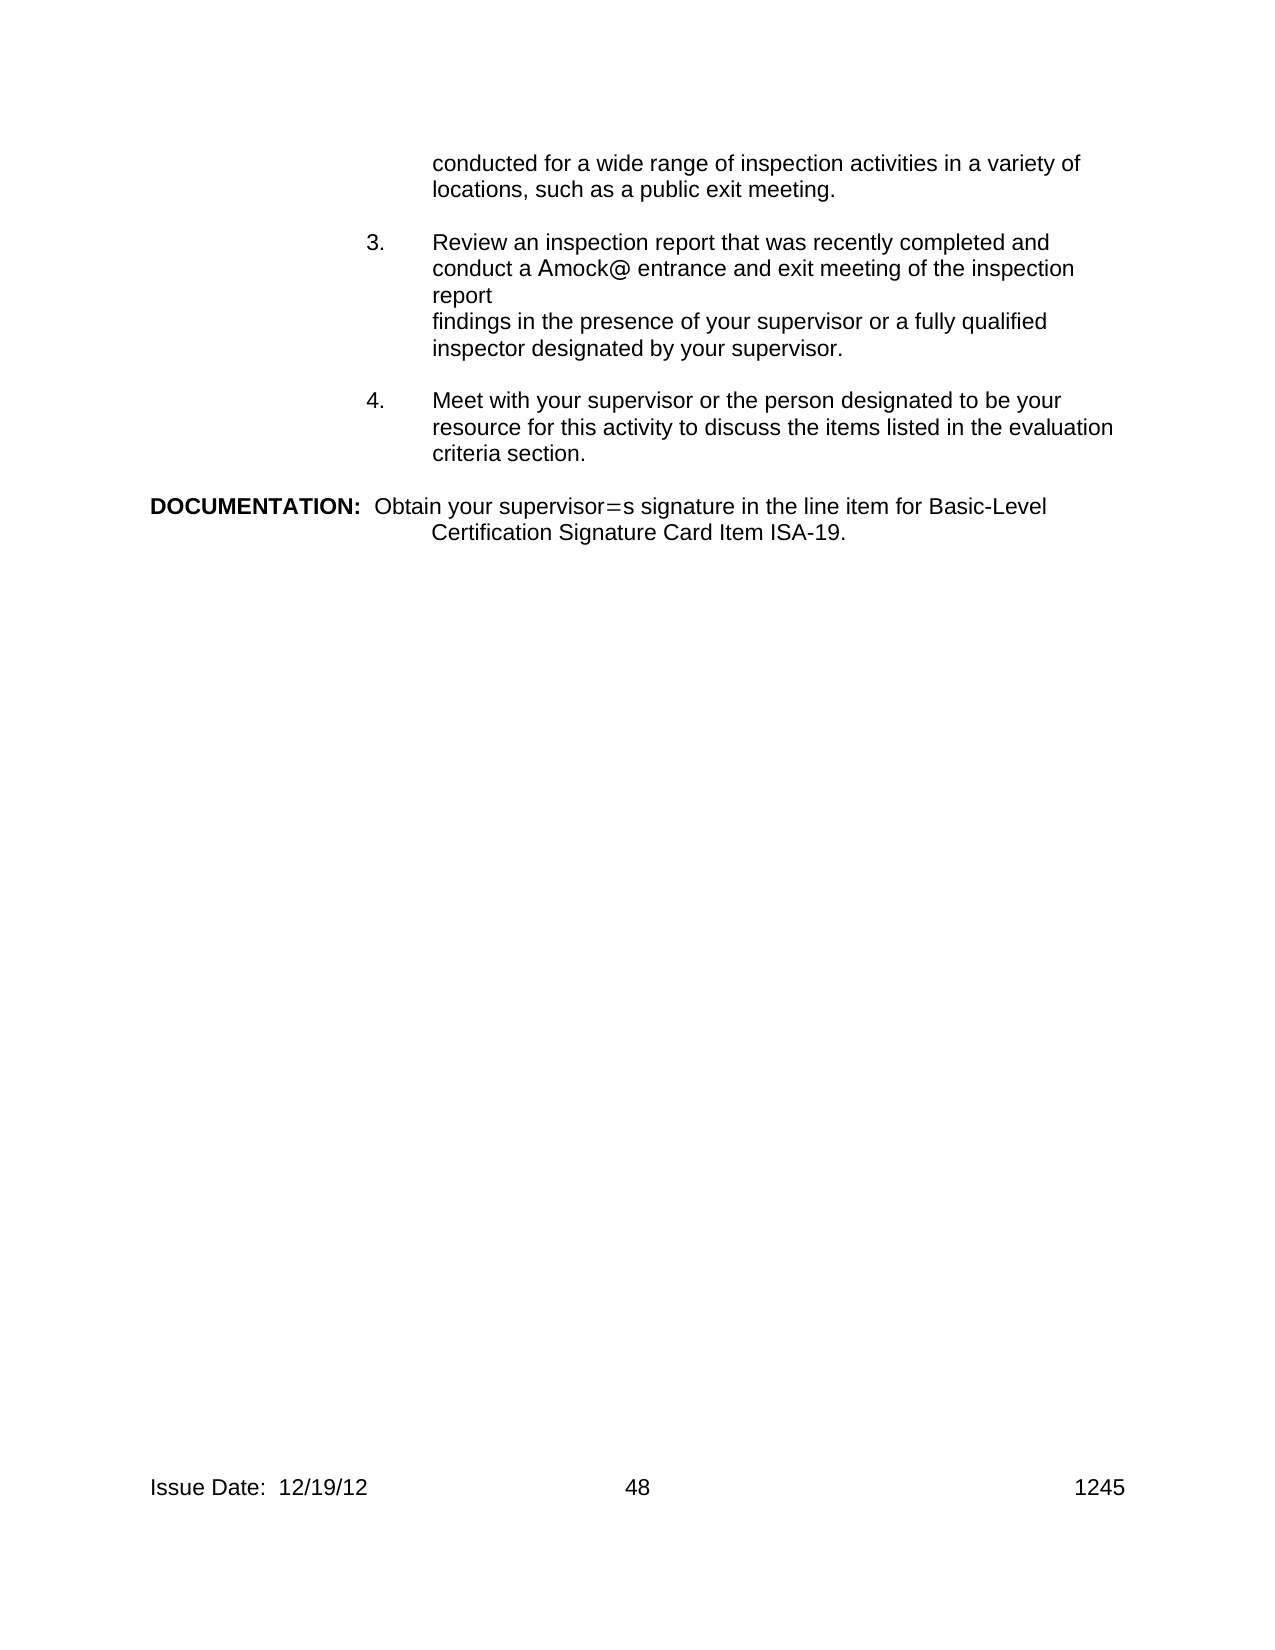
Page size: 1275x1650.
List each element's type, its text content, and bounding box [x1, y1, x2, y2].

text findings in the presence of your supervisor or a fully qualified inspector designated by your supervisor. [432, 308, 1125, 361]
text conducted for a wide range of inspection activities in a variety of locations, such as a public exit meeting. [432, 150, 1125, 203]
list Meet with your supervisor or the person designated to be your resource for this activity to discuss the items listed in the evaluation criteria section. [366, 387, 1125, 466]
text DOCUMENTATION: Obtain your supervisors signature in the line item for Basic-Level Certification Signature Card Item ISA-19. [150, 493, 1125, 545]
list Review an inspection report that was recently completed and conduct a mock entrance and exit meeting of the inspection report [366, 229, 1125, 308]
